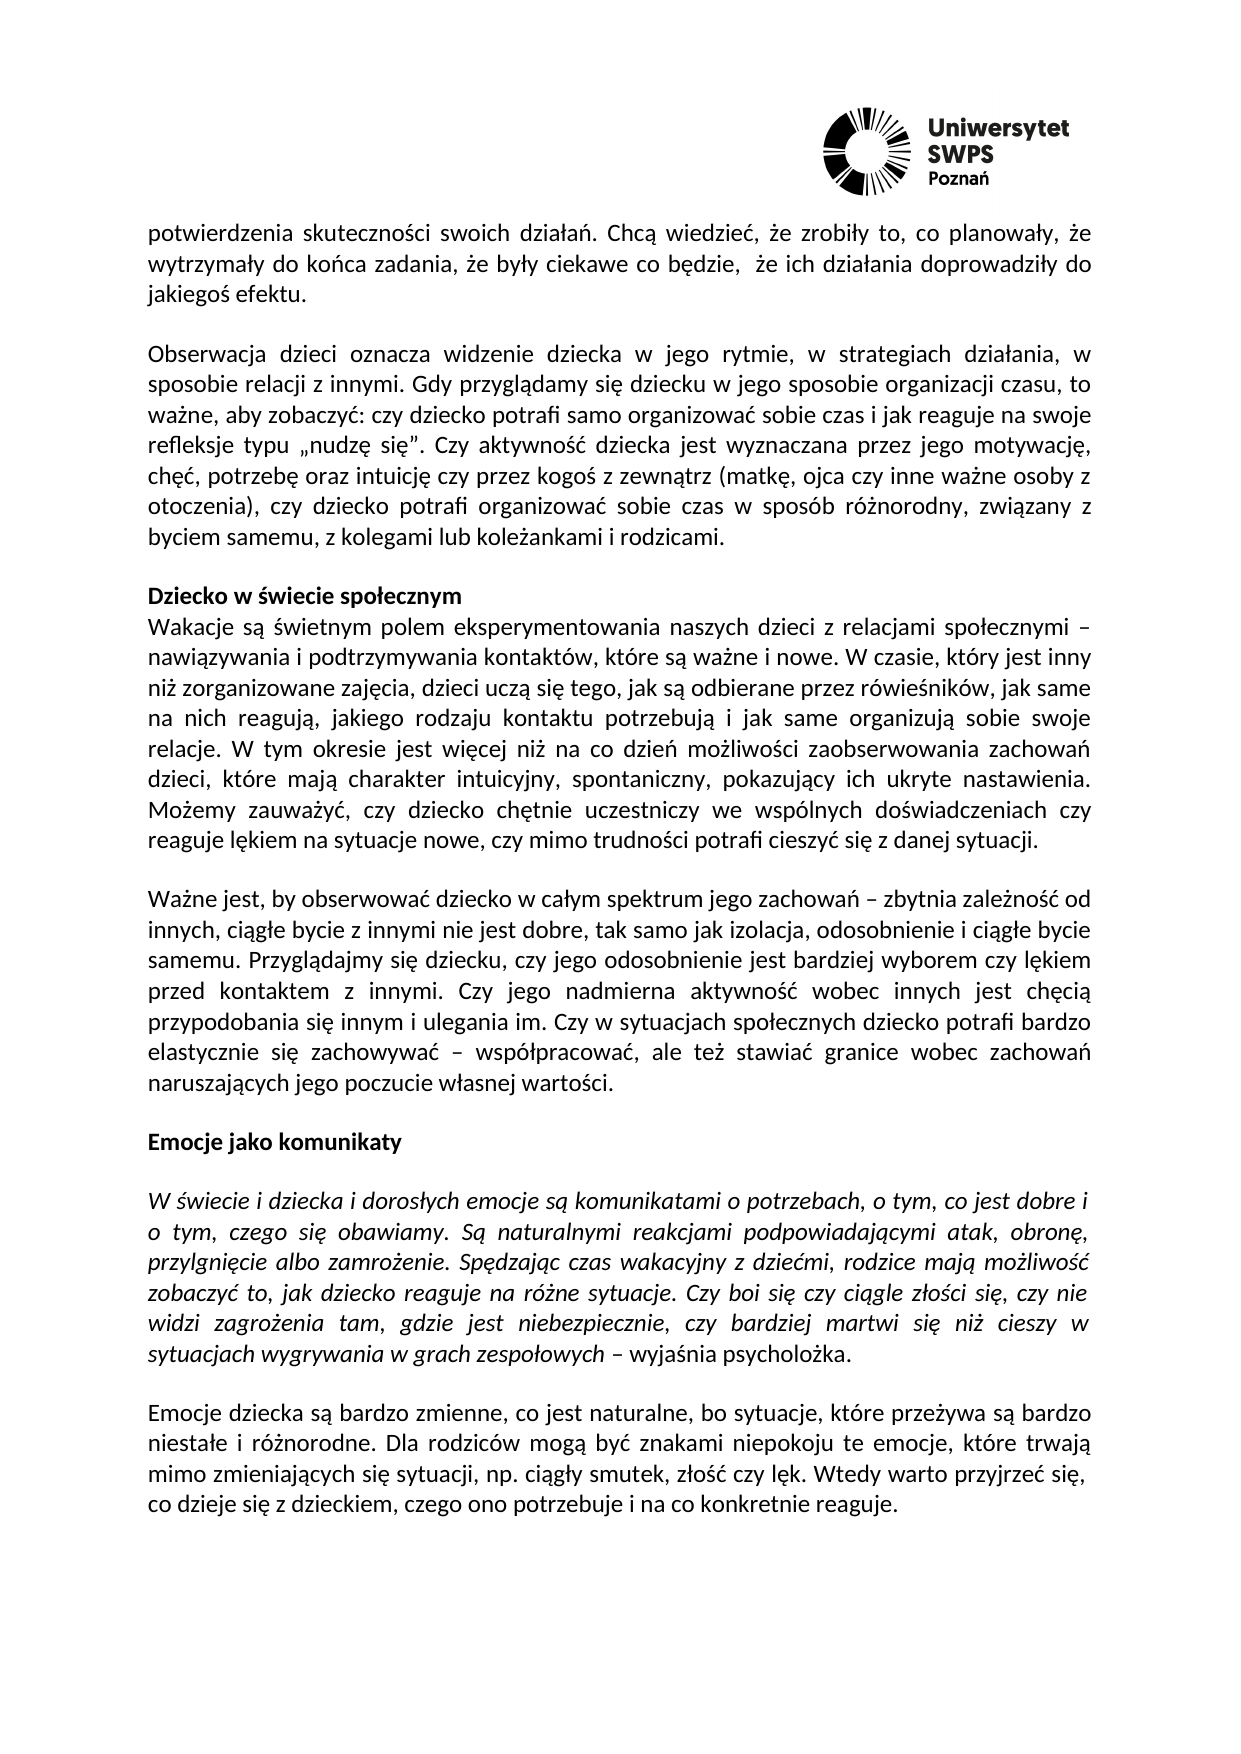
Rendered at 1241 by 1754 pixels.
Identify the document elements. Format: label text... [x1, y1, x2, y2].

text Ważne jest, by obserwować dziecko w całym spektrum jego zachowań – zbytnia zależność od innych, ciągłe bycie z innymi nie jest dobre, tak samo jak izolacja, odosobnienie i ciągłe bycie samemu. Przyglądajmy się dziecku, czy jego odosobnienie jest bardziej wyborem czy lękiem przed kontaktem z innymi. Czy jego nadmierna aktywność wobec innych jest chęcią przypodobania się innym i ulegania im. Czy w sytuacjach społecznych dziecko potrafi bardzo elastycznie się zachowywać – współpracować, ale też stawiać granice wobec zachowań naruszających jego poczucie własnej wartości. [148, 883, 1093, 1097]
text Emocje jako komunikaty [148, 1126, 1093, 1156]
text Obserwacja dzieci oznacza widzenie dziecka w jego rytmie, w strategiach działania, w sposobie relacji z innymi. Gdy przyglądamy się dziecku w jego sposobie organizacji czasu, to ważne, aby zobaczyć: czy dziecko potrafi samo organizować sobie czas i jak reaguje na swoje refleksje typu „nudzę się”. Czy aktywność dziecka jest wyznaczana przez jego motywację, chęć, potrzebę oraz intuicję czy przez kogoś z zewnątrz (matkę, ojca czy inne ważne osoby z otoczenia), czy dziecko potrafi organizować sobie czas w sposób różnorodny, związany z byciem samemu, z kolegami lub koleżankami i rodzicami. [148, 338, 1093, 551]
text Dziecko w świecie społecznym [148, 580, 1093, 611]
text Emocje dziecka są bardzo zmienne, co jest naturalne, bo sytuacje, które przeżywa są bardzo niestałe i różnorodne. Dla rodziców mogą być znakami niepokoju te emocje, które trwają mimo zmieniających się sytuacji, np. ciągły smutek, złość czy lęk. Wtedy warto przyjrzeć się, co dzieje się z dzieckiem, czego ono potrzebuje i na co konkretnie reaguje. [148, 1397, 1093, 1519]
text W świecie i dziecka i dorosłych emocje są komunikatami o potrzebach, o tym, co jest dobre i o tym, czego się obawiamy. Są naturalnymi reakcjami podpowiadającymi atak, obronę, przylgnięcie albo zamrożenie. Spędzając czas wakacyjny z dziećmi, rodzice mają możliwość zobaczyć to, jak dziecko reaguje na różne sytuacje. Czy boi się czy ciągle złości się, czy nie widzi zagrożenia tam, gdzie jest niebezpiecznie, czy bardziej martwi się niż cieszy w sytuacjach wygrywania w grach zespołowych – wyjaśnia psycholożka. [148, 1185, 1093, 1368]
text Wakacje są świetnym polem eksperymentowania naszych dzieci z relacjami społecznymi – nawiązywania i podtrzymywania kontaktów, które są ważne i nowe. W czasie, który jest inny niż zorganizowane zajęcia, dzieci uczą się tego, jak są odbierane przez rówieśników, jak same na nich reagują, jakiego rodzaju kontaktu potrzebują i jak same organizują sobie swoje relacje. W tym okresie jest więcej niż na co dzień możliwości zaobserwowania zachowań dzieci, które mają charakter intuicyjny, spontaniczny, pokazujący ich ukryte nastawienia. Możemy zauważyć, czy dziecko chętnie uczestniczy we wspólnych doświadczeniach czy reaguje lękiem na sytuacje nowe, czy mimo trudności potrafi cieszyć się z danej sytuacji. [148, 611, 1093, 855]
picture [801, 85, 1092, 148]
